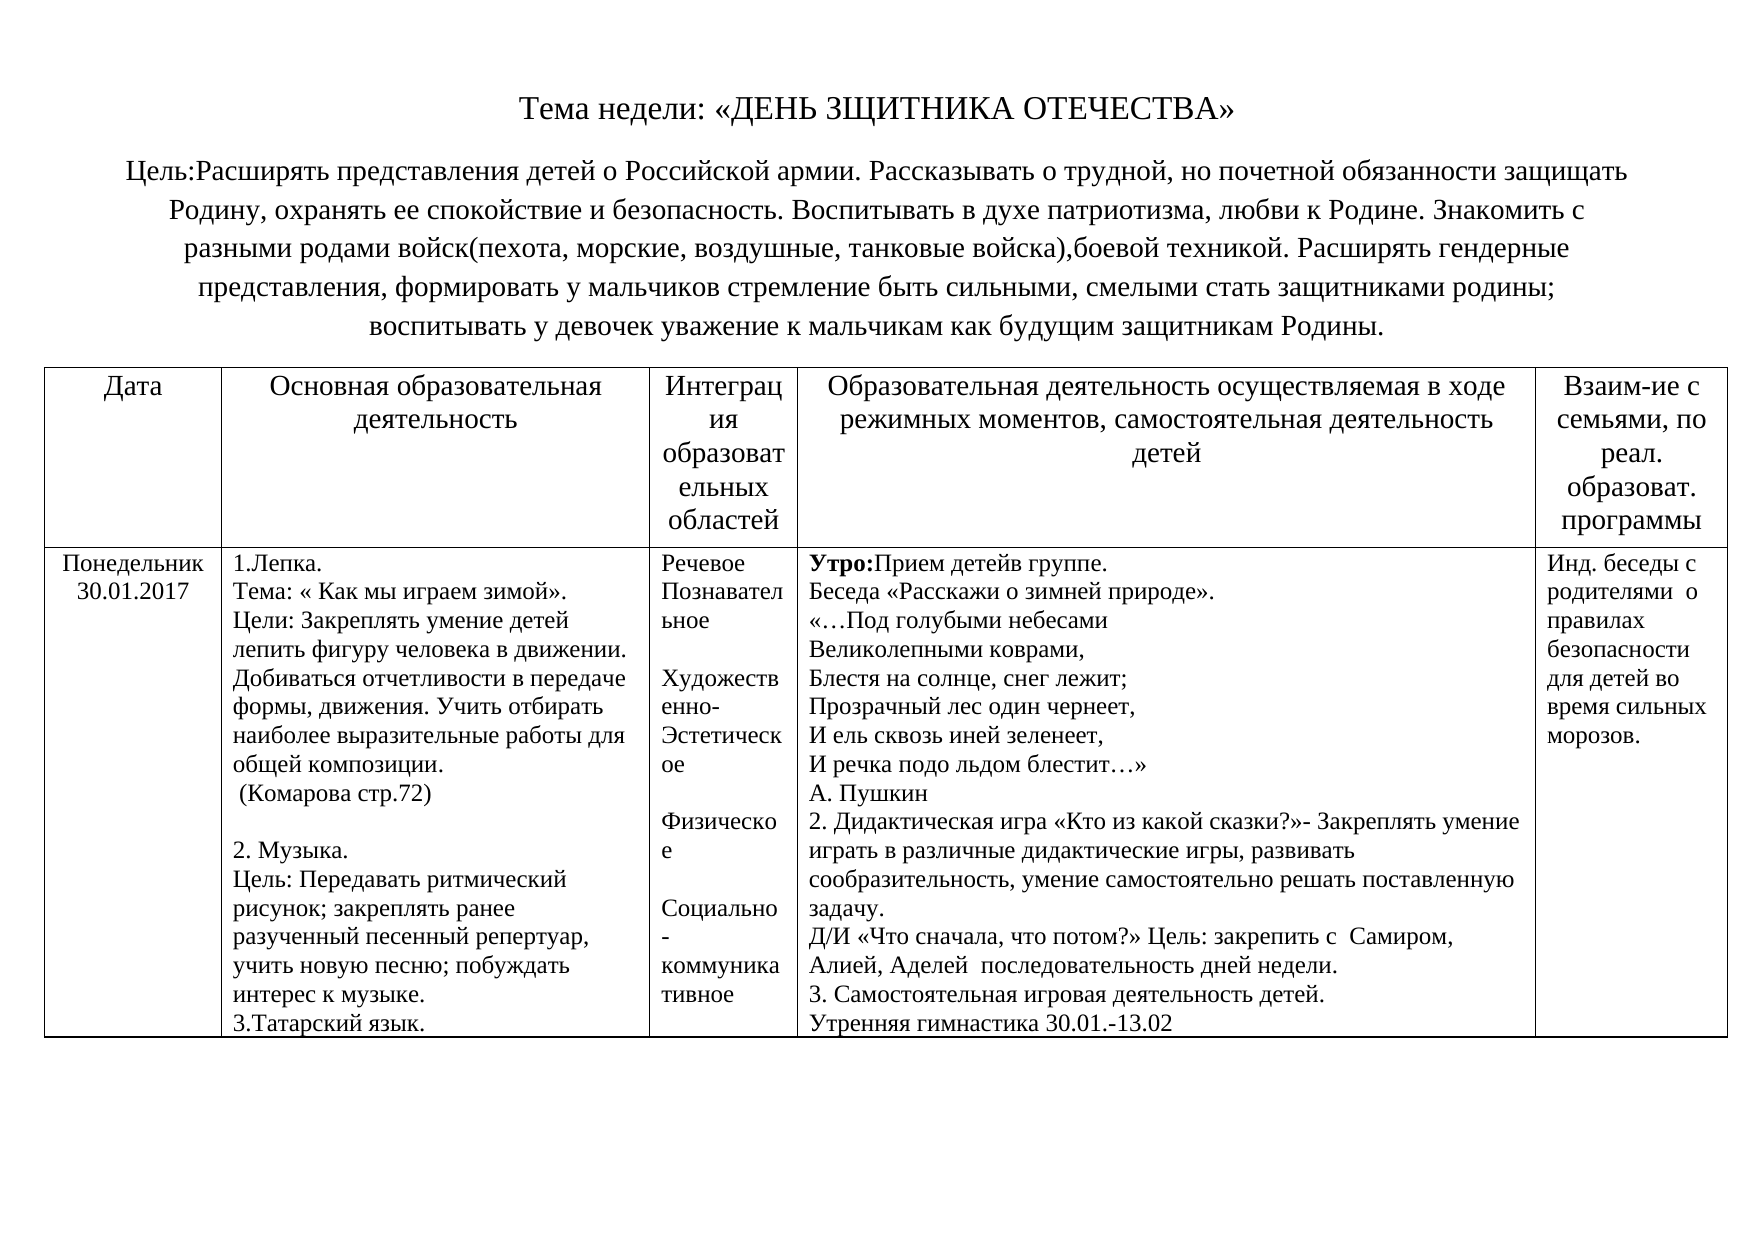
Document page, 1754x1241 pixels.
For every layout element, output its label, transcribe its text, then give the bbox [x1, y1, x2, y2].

text Цель:Расширять представления детей о Российской армии. Рассказывать о трудной, но почетной обязанности защищать Родину, охранять ее спокойствие и безопасность. Воспитывать в духе патриотизма, любви к Родине. Знакомить с разными родами войск(пехота, морские, воздушные, танковые войска),боевой техникой. Расширять гендерные представления, формировать у мальчиков стремление быть сильными, смелыми стать защитниками родины; воспитывать у девочек уважение к мальчикам как будущим защитникам Родины. [118, 153, 1636, 341]
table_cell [650, 548, 797, 1036]
table_header Образовательная деятельность осуществляемая в ходе режимных моментов, самостоятельная деятельность детей [798, 368, 1535, 547]
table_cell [222, 548, 649, 1036]
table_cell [45, 548, 221, 1036]
table_header Взаим-ие с семьями, по реал. образоват. программы [1536, 368, 1727, 547]
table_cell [1536, 548, 1727, 1036]
table_header Дата [45, 368, 221, 547]
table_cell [798, 548, 1535, 1036]
table_header Интеграция образовательных областей [650, 368, 797, 547]
table_header Основная образовательная деятельность [222, 368, 649, 547]
text Тема недели: «ДЕНЬ ЗЩИТНИКА ОТЕЧЕСТВА» [118, 88, 1636, 127]
